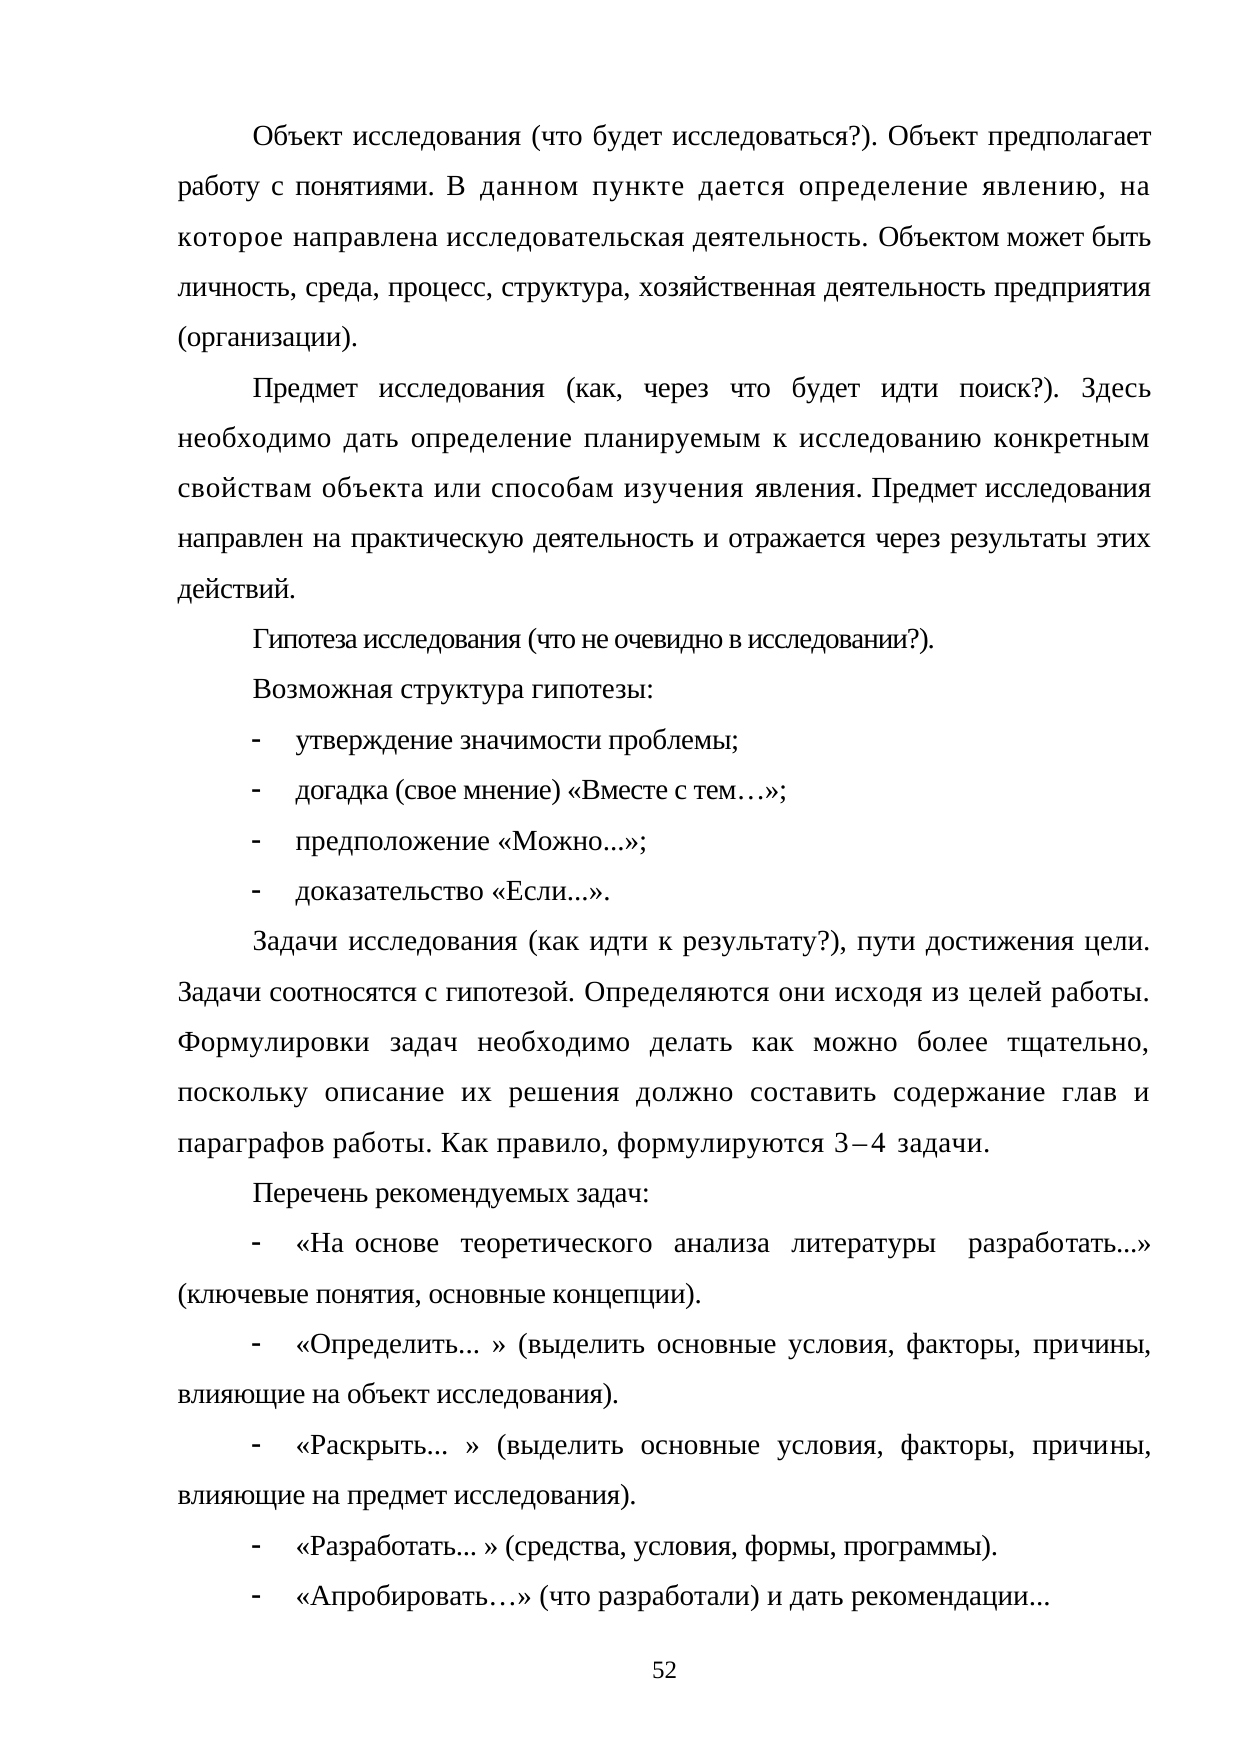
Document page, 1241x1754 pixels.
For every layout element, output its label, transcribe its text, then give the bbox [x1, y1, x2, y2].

text Возможная структура гипотезы: [177, 672, 1151, 705]
list догадка (свое мнение) «Вместе с тем…»; [177, 772, 1151, 806]
list «Апробировать…» (что разработали) и дать рекомендации... [177, 1578, 1151, 1612]
text Задачи исследования (как идти к результату?), пути достижения цели. Задачи соотносятся с гипотезой. Определяются они исходя из целей работы. Формулировки задач необходимо делать как можно более тщательно, поскольку описание их решения должно составить содержание глав и параграфов работы. Как правило, формулируются 3–4 задачи. [177, 923, 1151, 1158]
text Перечень рекомендуемых задач: [177, 1175, 1151, 1209]
list предположение «Можно...»; [177, 823, 1151, 856]
list «Разработать... » (средства, условия, формы, программы). [177, 1528, 1151, 1561]
list утверждение значимости проблемы; [177, 722, 1151, 756]
list «Определить... » (выделить основные условия, факторы, причины, влияющие на объект исследования). [177, 1326, 1151, 1410]
list «На основе теоретического анализа литературы разработать...» (ключевые понятия, основные концепции). [177, 1225, 1151, 1309]
text Предмет исследования (как, через что будет идти поиск?). Здесь необходимо дать определение планируемым к исследованию конкретным свойствам объекта или способам изучения явления. Предмет исследования направлен на практическую деятельность и отражается через результаты этих действий. [177, 370, 1151, 604]
list «Раскрыть... » (выделить основные условия, факторы, причины, влияющие на предмет исследования). [177, 1427, 1151, 1511]
text Гипотеза исследования (что не очевидно в исследовании?). [177, 621, 1151, 655]
text Объект исследования (что будет исследоваться?). Объект предполагает работу с понятиями. В данном пункте дается определение явлению, на которое направлена исследовательская деятельность. Объектом может быть личность, среда, процесс, структура, хозяйственная деятельность предприятия (организации). [177, 118, 1151, 353]
list доказательство «Если...». [177, 873, 1151, 907]
